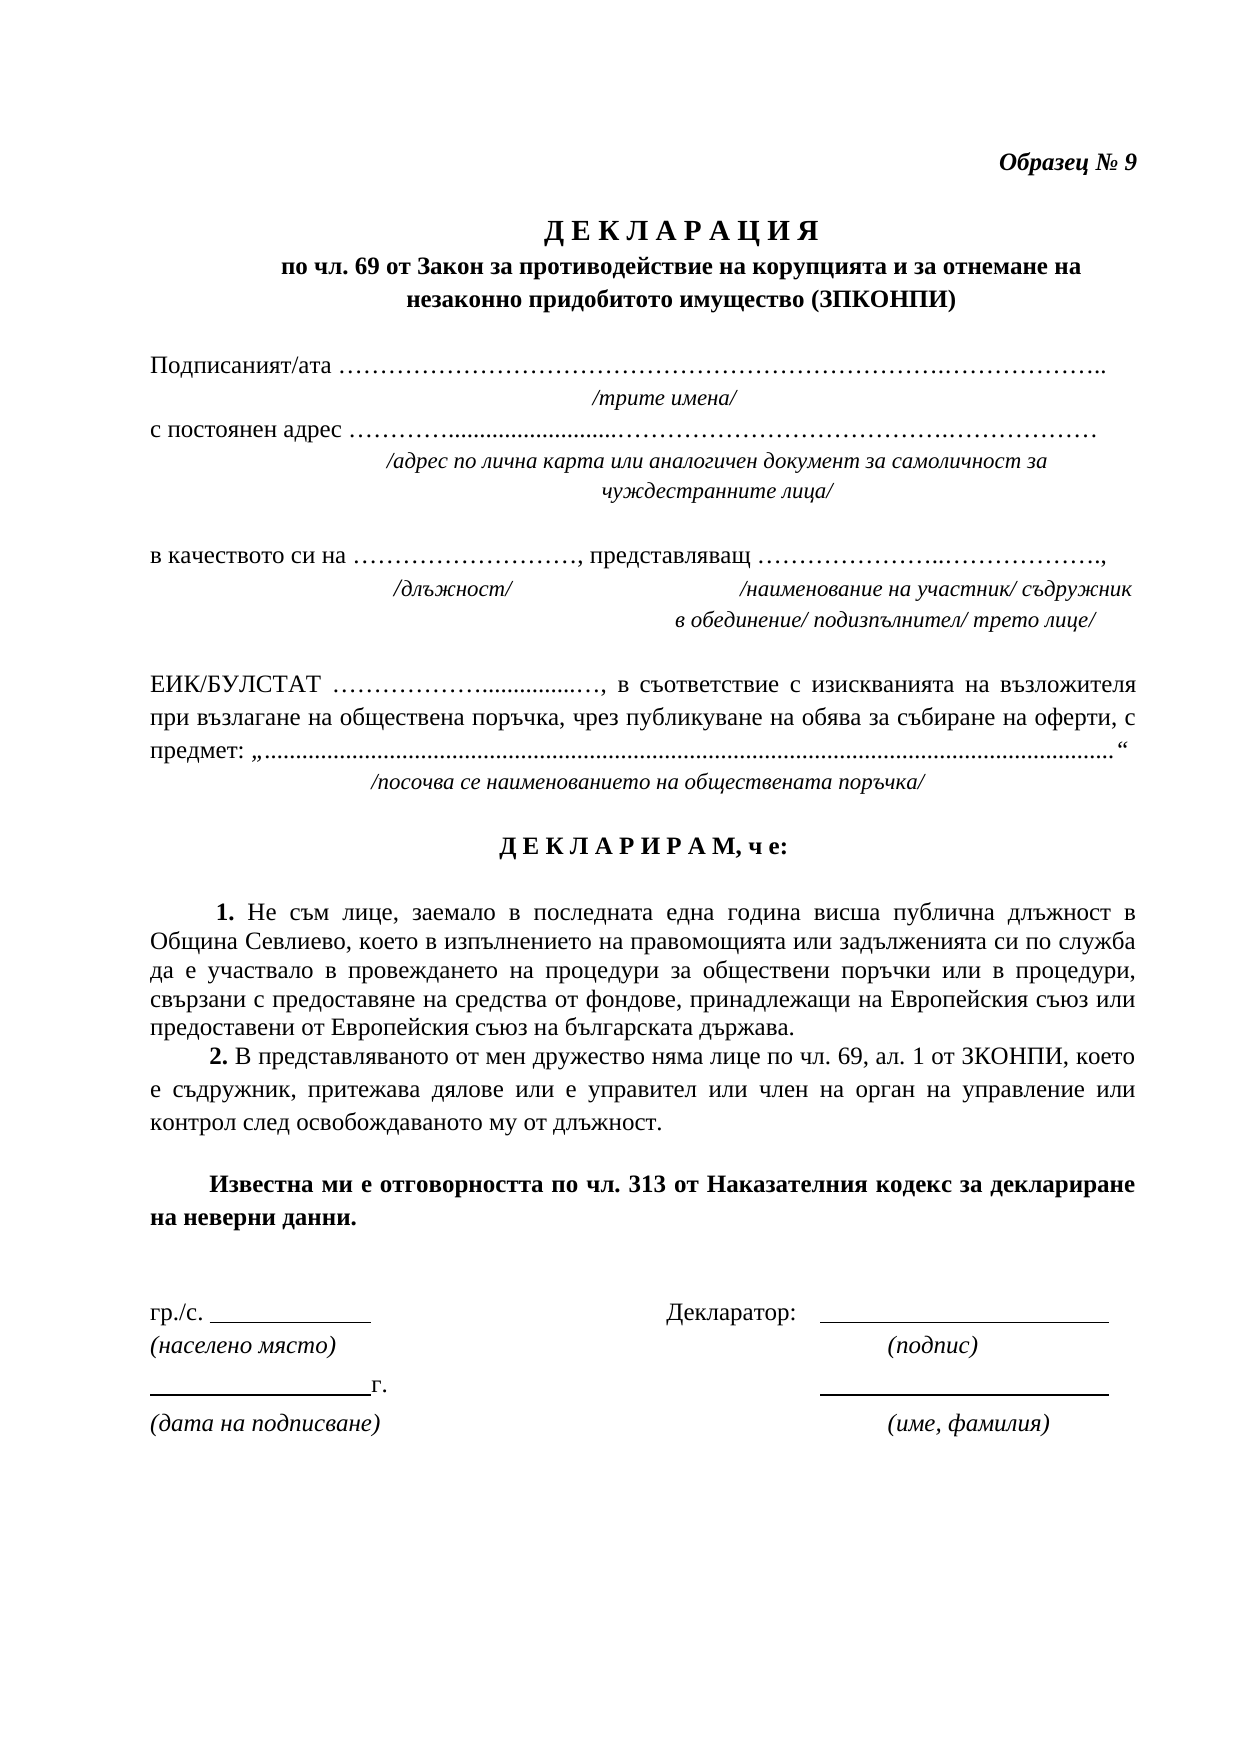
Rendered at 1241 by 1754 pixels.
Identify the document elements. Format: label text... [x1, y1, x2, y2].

text Образец № 9 [150, 147, 1137, 176]
text по чл. 69 от Закон за противодействие на корупцията и за отнемане на незаконно придобитото имущество (ЗПКОНПИ) [225, 251, 1137, 313]
text ЕИК/БУЛСТАТ ………………...............…, в съответствие с изискванията на възложителя при възлагане на обществена поръчка, чрез публикуване на обява за събиране на оферти, с предмет: „........................................................................................................................................“ [150, 669, 1137, 764]
text гр./с. Декларатор: [150, 1297, 1137, 1326]
text Д Е К Л А Р А Ц И Я [225, 213, 1137, 246]
text /посочва се наименованието на обществената поръчка/ [297, 768, 1137, 794]
text /длъжност/ /наименование на участник/ съдружник в обединение/ подизпълнител/ трето лице/ [394, 573, 1137, 632]
text с постоянен адрес …………...........................………………………………….……………… [150, 414, 1137, 442]
text г. [150, 1369, 1137, 1398]
text (дата на подписване) (име, фамилия) [150, 1408, 1137, 1437]
text /адрес по лична карта или аналогичен документ за самоличност за чуждестранните лица/ [297, 447, 1137, 503]
text 2. В представляваното от мен дружество няма лице по чл. 69, ал. 1 от ЗКОНПИ, което е съдружник, притежава дялове или е управител или член на орган на управление или контрол след освобождаваното му от длъжност. [150, 1041, 1137, 1136]
text 1. Не съм лице, заемало в последната една година висша публична длъжност в Община Севлиево, което в изпълнението на правомощията или задълженията си по служба да е участвало в провеждането на процедури за обществени поръчки или в процедури, свързани с предоставяне на средства от фондове, принадлежащи на Европейския съюз или предоставени от Европейския съюз на българската държава. [150, 897, 1137, 1041]
text /трите имена/ [519, 383, 1137, 410]
text Известна ми е отговорността по чл. 313 от Наказателния кодекс за деклариране на неверни данни. [150, 1169, 1137, 1231]
text (населено място) (подпис) [150, 1330, 1137, 1358]
text Подписаният/ата ……………………………………………………………….……………….. [150, 351, 1137, 379]
text Д Е К л а р и р а м, ч е: [150, 831, 1137, 860]
text в качеството си на ………………………, представляващ …………………..………………., [150, 540, 1137, 569]
